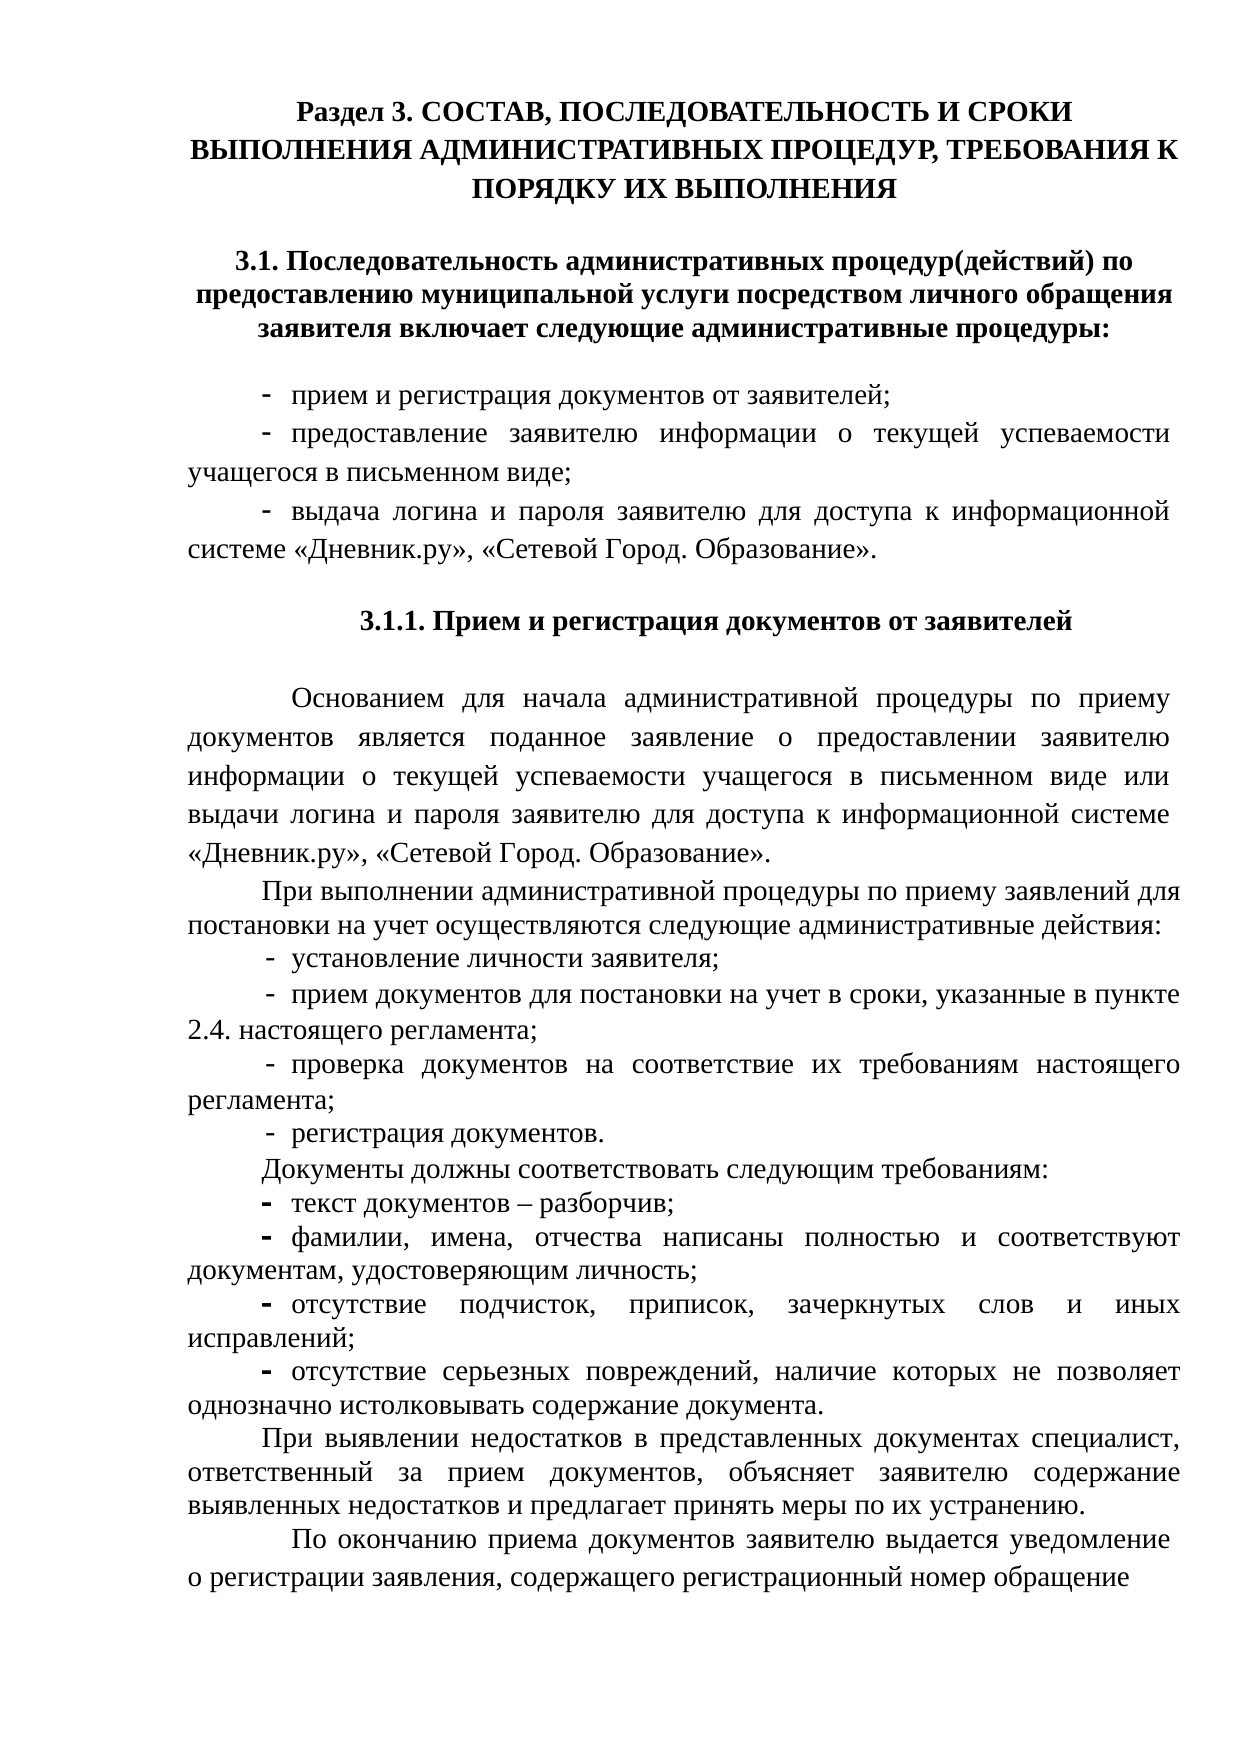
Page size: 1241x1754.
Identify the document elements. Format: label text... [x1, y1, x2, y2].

list прием и регистрация документов от заявителей; [187, 377, 1171, 411]
text 3.1.1. Прием и регистрация документов от заявителей [261, 603, 1171, 637]
list текст документов – разборчив; [187, 1185, 1181, 1219]
text При выполнении административной процедуры по приему заявлений для постановки на учет осуществляются следующие административные действия: [187, 873, 1181, 940]
list фамилии, имена, отчества написаны полностью и соответствуют документам, удостоверяющим личность; [187, 1219, 1181, 1286]
text Документы должны соответствовать следующим требованиям: [261, 1152, 1181, 1185]
list отсутствие серьезных повреждений, наличие которых не позволяет однозначно истолковывать содержание документа. [187, 1353, 1181, 1420]
list отсутствие подчисток, приписок, зачеркнутых слов и иных исправлений; [187, 1286, 1181, 1353]
list выдача логина и пароля заявителю для доступа к информационной системе «Дневник.ру», «Сетевой Город. Образование». [187, 493, 1171, 565]
list проверка документов на соответствие их требованиям настоящего регламента; [187, 1046, 1181, 1116]
text Основанием для начала административной процедуры по приему документов является поданное заявление о предоставлении заявителю информации о текущей успеваемости учащегося в письменном виде или выдачи логина и пароля заявителю для доступа к информационной системе «Дневник.ру», «Сетевой Город. Образование». [187, 681, 1171, 868]
list регистрация документов. [187, 1116, 1181, 1152]
list установление личности заявителя; [187, 940, 1181, 976]
subtitle Раздел 3. СОСТАВ, ПОСЛЕДОВАТЕЛЬНОСТЬ И СРОКИ ВЫПОЛНЕНИЯ АДМИНИСТРАТИВНЫХ ПРОЦЕДУР, ТРЕБОВАНИЯ К ПОРЯДКУ ИХ ВЫПОЛНЕНИЯ [187, 94, 1181, 204]
list предоставление заявителю информации о текущей успеваемости учащегося в письменном виде; [187, 416, 1171, 488]
text При выявлении недостатков в представленных документах специалист, ответственный за прием документов, объясняет заявителю содержание выявленных недостатков и предлагает принять меры по их устранению. [187, 1420, 1181, 1521]
text 3.1. Последовательность административных процедур(действий) по предоставлению муниципальной услуги посредством личного обращения заявителя включает следующие административные процедуры: [187, 243, 1181, 343]
text По окончанию приема документов заявителю выдается уведомление о регистрации заявления, содержащего регистрационный номер обращение [187, 1521, 1171, 1593]
list прием документов для постановки на учет в сроки, указанные в пункте 2.4. настоящего регламента; [187, 976, 1181, 1046]
